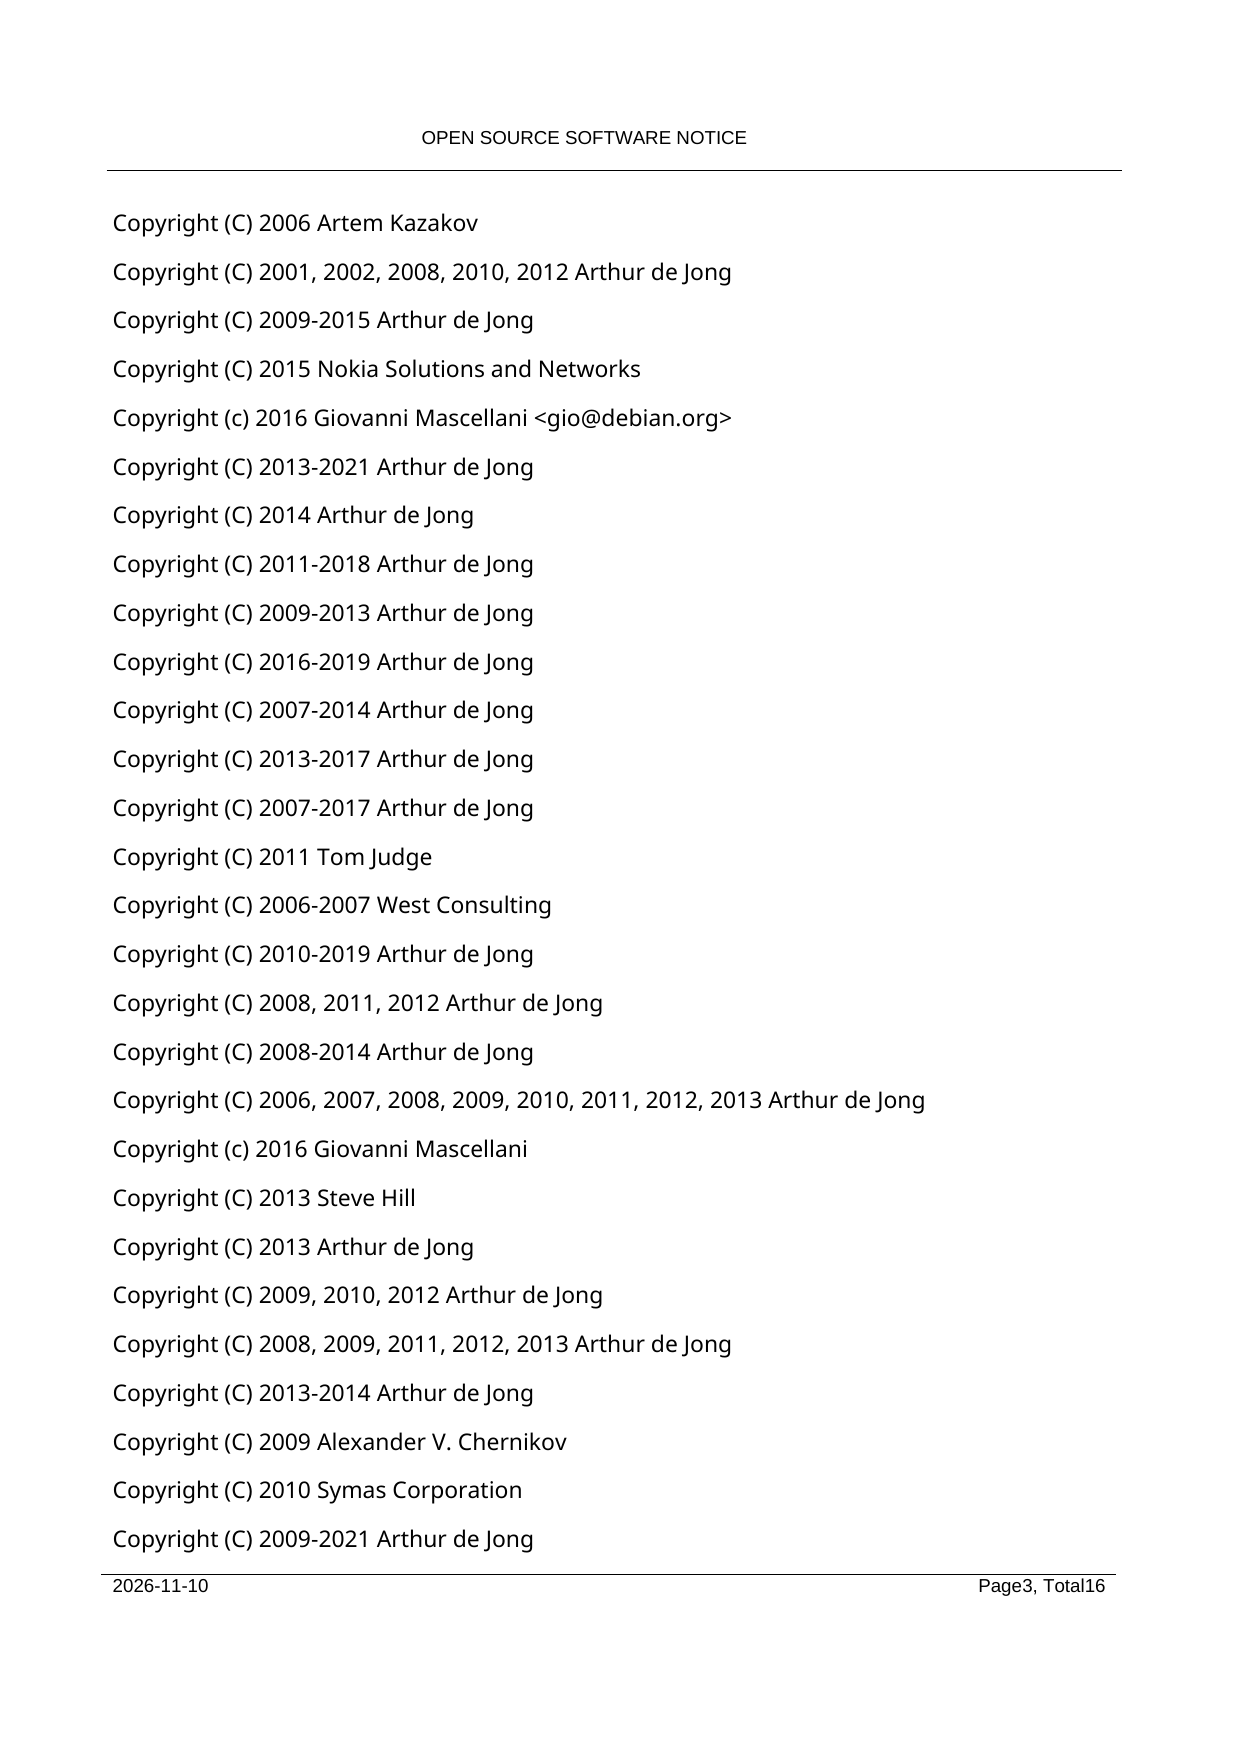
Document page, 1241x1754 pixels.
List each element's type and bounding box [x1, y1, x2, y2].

text [112, 206, 1128, 1555]
